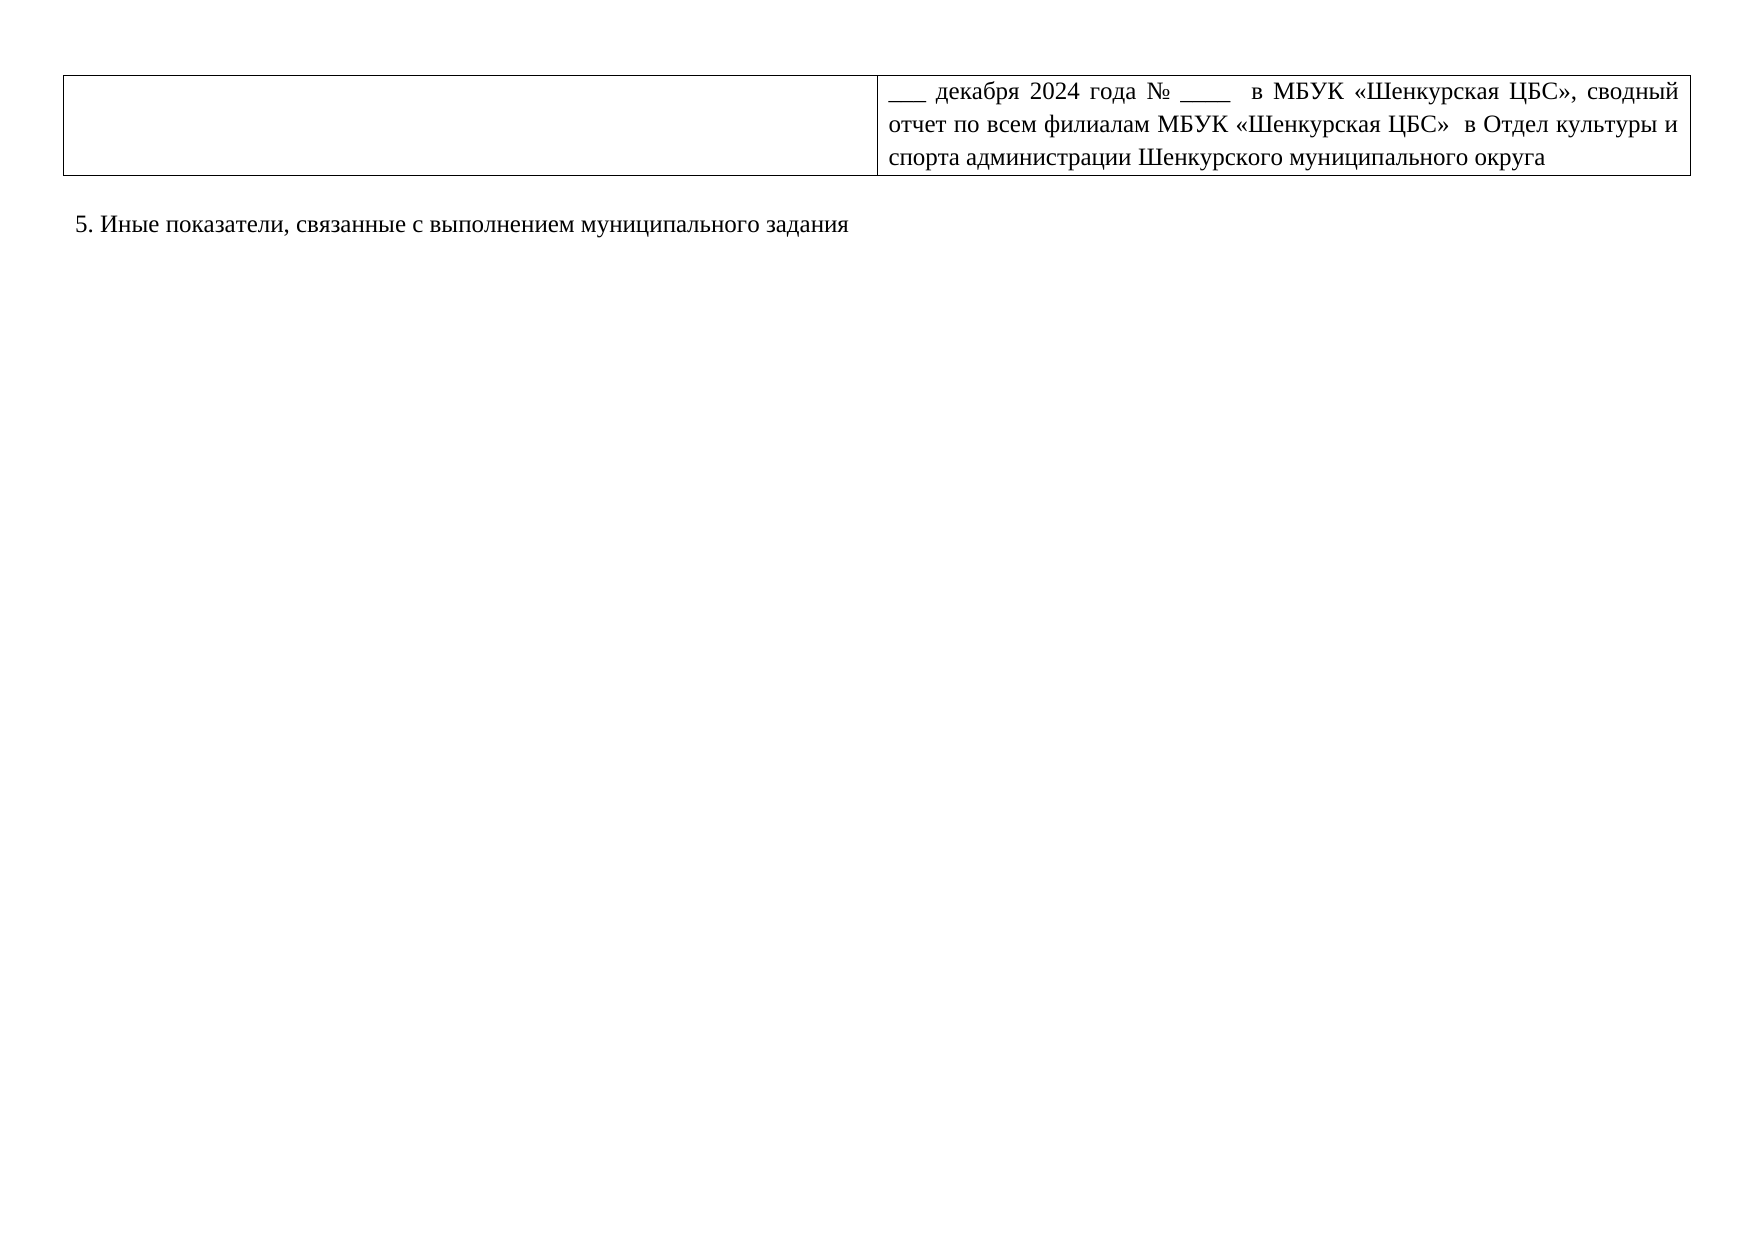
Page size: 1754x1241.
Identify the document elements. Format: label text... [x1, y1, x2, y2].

text 5. Иные показатели, связанные с выполнением муниципального задания [75, 209, 1679, 237]
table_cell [878, 76, 1690, 175]
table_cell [64, 76, 877, 175]
